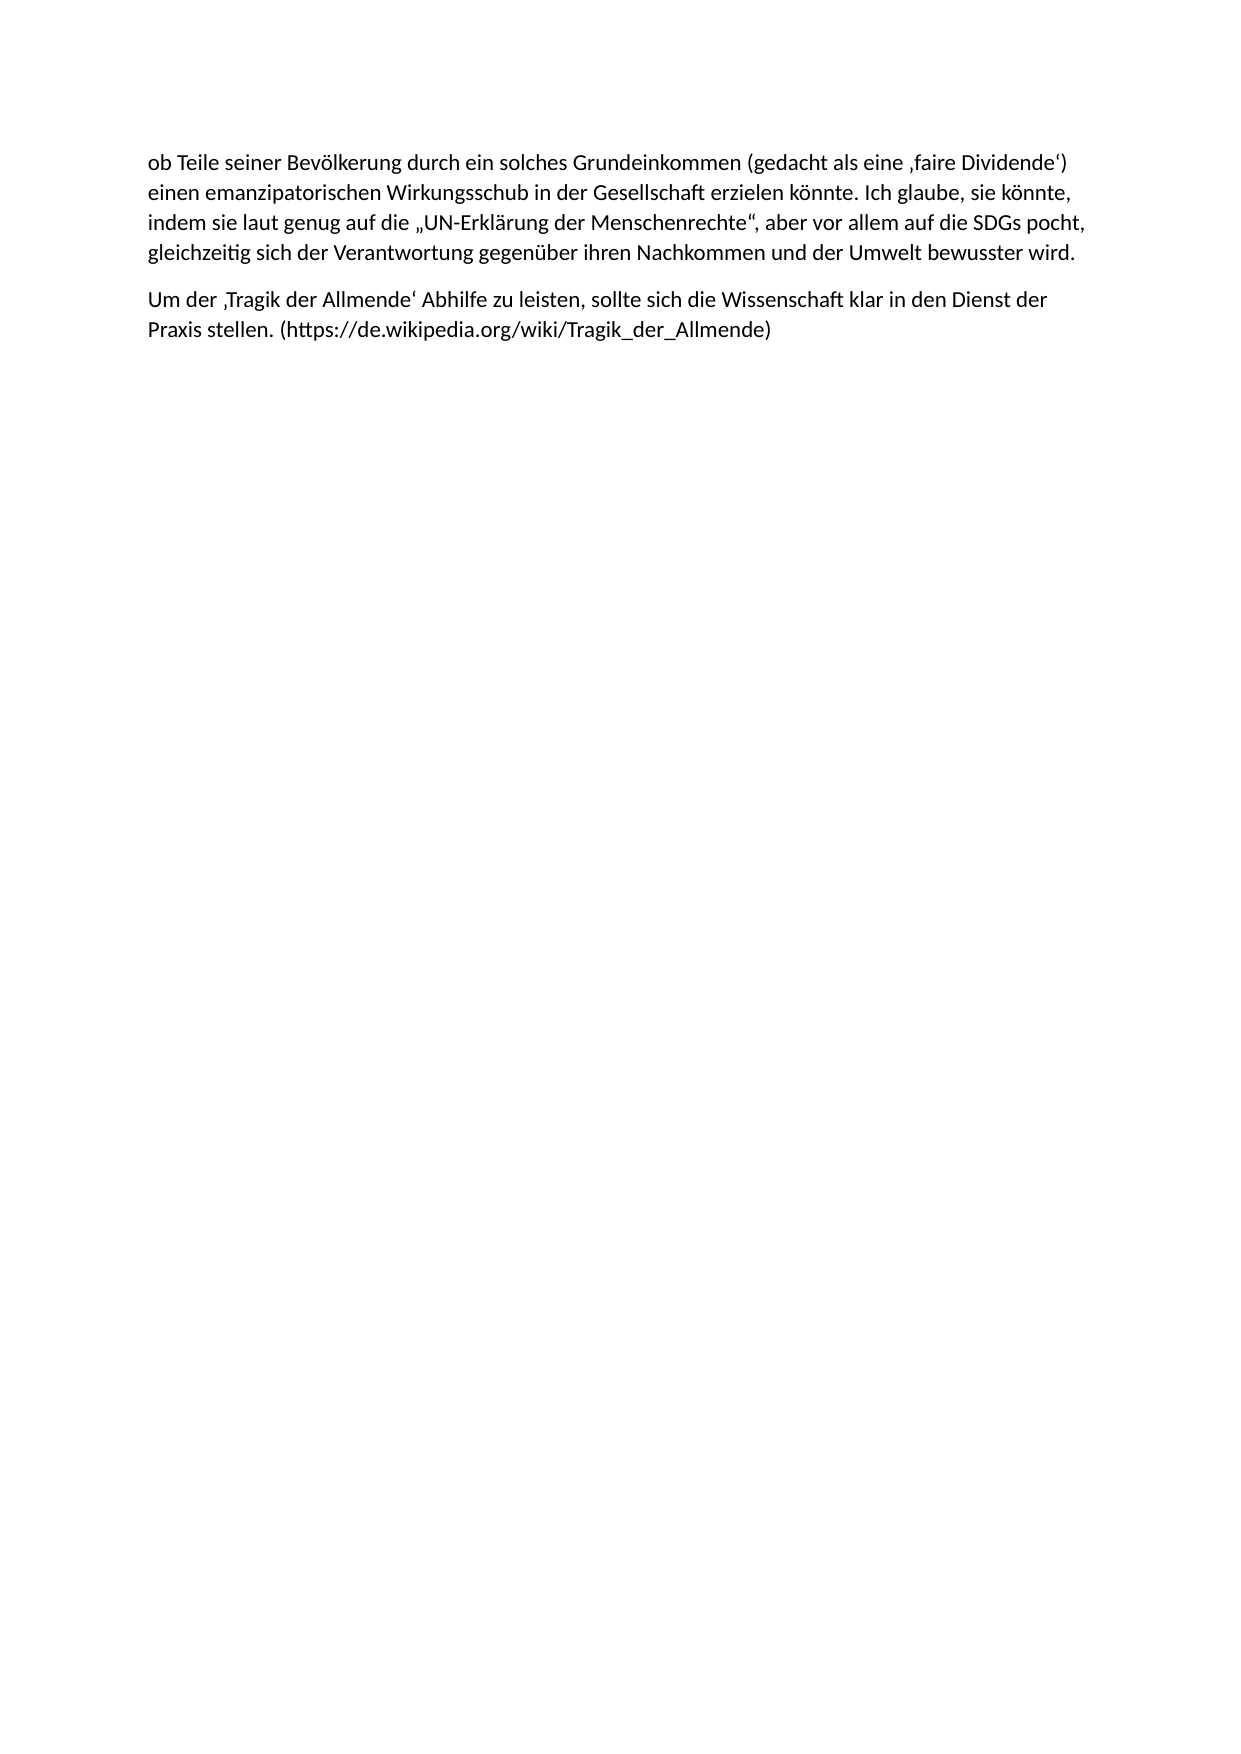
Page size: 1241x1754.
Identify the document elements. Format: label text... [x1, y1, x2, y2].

text Um der ‚Tragik der Allmende‘ Abhilfe zu leisten, sollte sich die Wissenschaft klar in den Dienst der Praxis stellen. (https://de.wikipedia.org/wiki/Tragik_der_Allmende) [148, 285, 1093, 343]
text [148, 148, 1093, 266]
